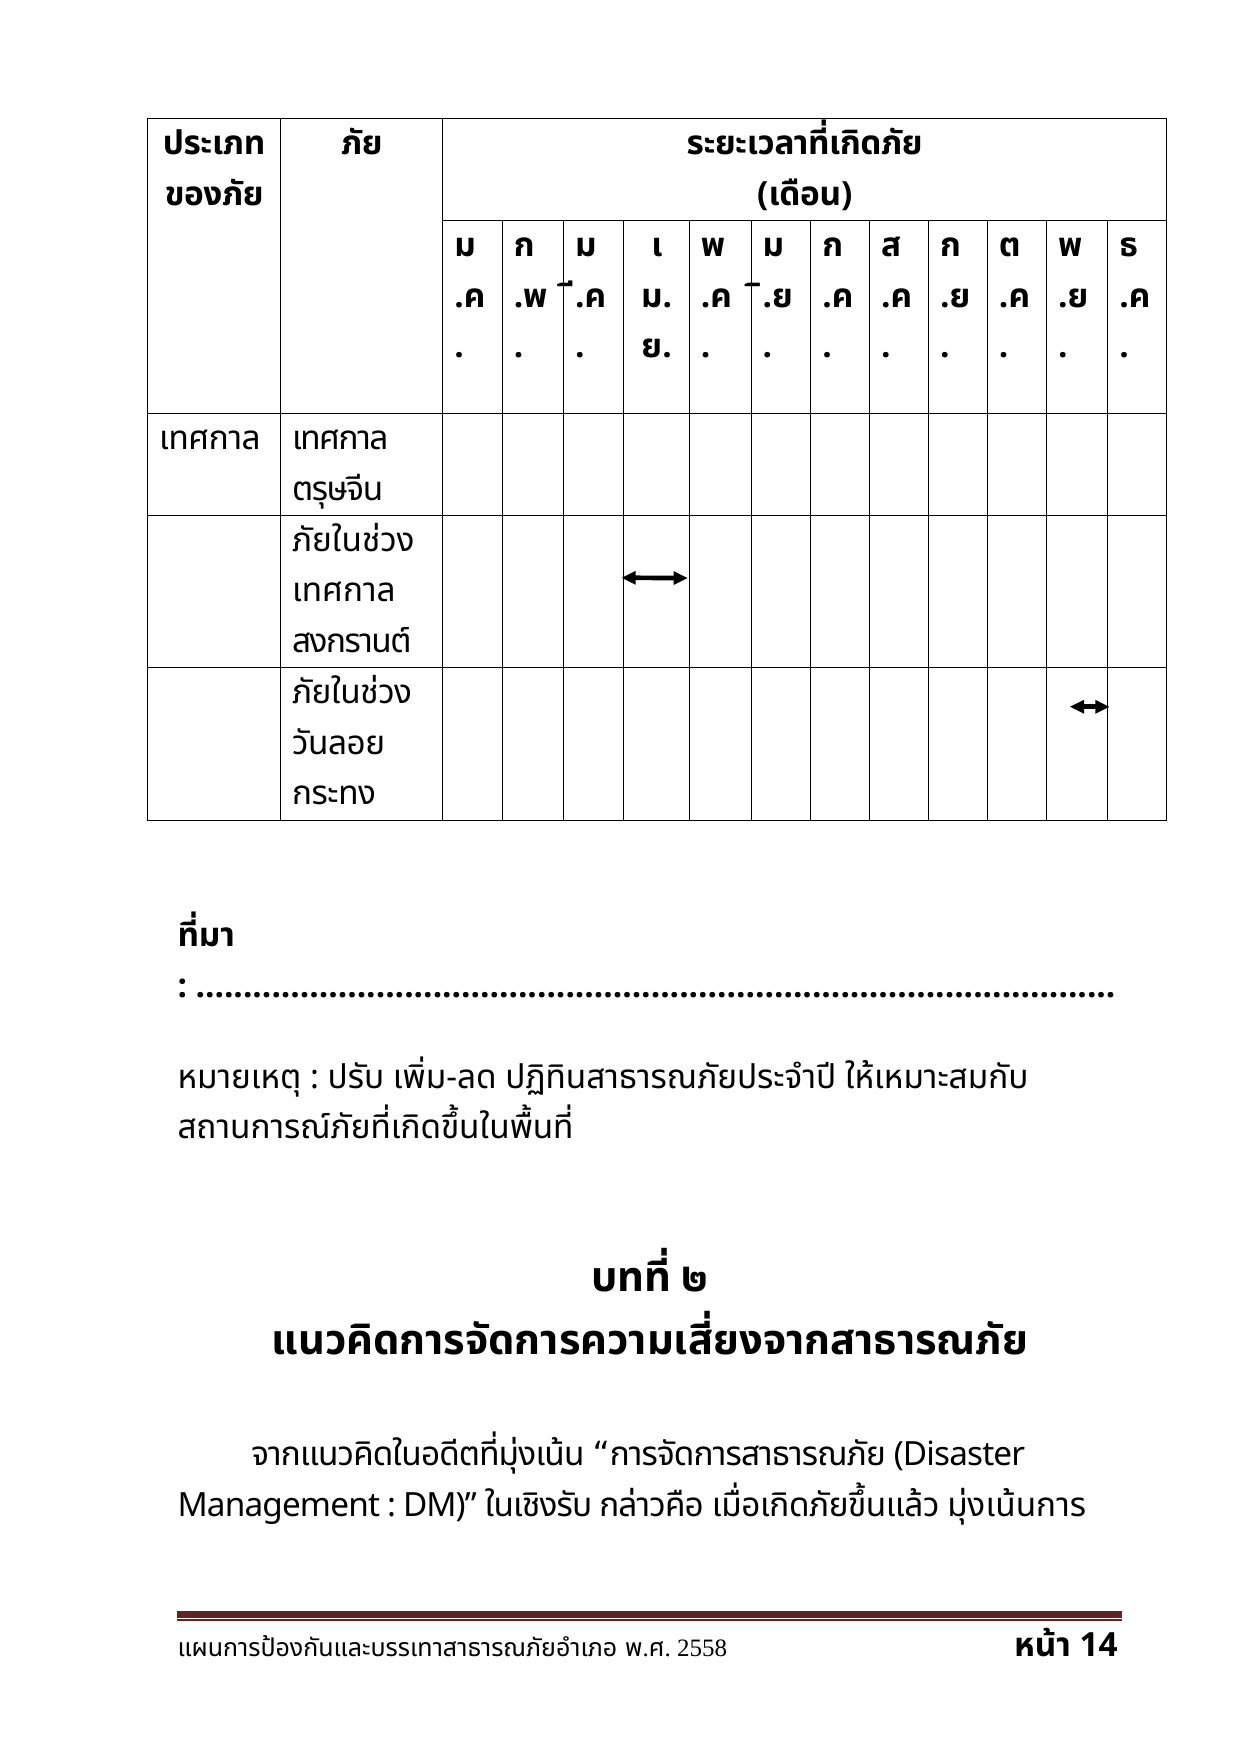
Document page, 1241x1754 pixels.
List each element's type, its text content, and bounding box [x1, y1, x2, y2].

table_cell พ.ค. [690, 221, 751, 413]
table_cell [624, 414, 689, 515]
table_cell ภัยในช่วงเทศกาลตรุษจีน [281, 414, 442, 515]
table_cell [870, 668, 928, 819]
table_cell [1108, 516, 1166, 667]
table_cell มิ.ย. [752, 221, 810, 413]
table_cell [752, 414, 810, 515]
table_cell ภัยในช่วงเทศกาลสงกรานต์ [281, 516, 442, 667]
table_cell [1047, 516, 1107, 667]
table_cell [564, 668, 623, 819]
table_cell [870, 516, 928, 667]
text แนวคิดการจัดการความเสี่ยงจากสาธารณภัย [177, 1310, 1122, 1373]
table_cell ส.ค. [870, 221, 928, 413]
table_cell [811, 414, 869, 515]
table_header ประเภท ของภัย [148, 119, 280, 413]
table_cell ก.ย. [929, 221, 987, 413]
table_cell [752, 668, 810, 819]
table_cell [624, 668, 689, 819]
table_cell [148, 668, 280, 819]
table_cell พ.ย. [1047, 221, 1107, 413]
table_cell เม.ย. [624, 221, 689, 413]
table_cell [929, 516, 987, 667]
table_cell [564, 516, 623, 667]
table_cell [443, 414, 502, 515]
table_cell ม.ค. [443, 221, 502, 413]
table_cell [690, 414, 751, 515]
table_cell [811, 668, 869, 819]
table_cell ภัยในช่วงวันลอยกระทง [281, 668, 442, 819]
table_cell [503, 668, 563, 819]
table_cell ต.ค. [988, 221, 1046, 413]
table_cell [443, 668, 502, 819]
table_header ระยะเวลาที่เกิดภัย (เดือน) [443, 119, 1166, 220]
text ที่มา : ................................................................................................. [177, 911, 1122, 1007]
text บทที่ ๒ [177, 1247, 1122, 1310]
table_cell [148, 516, 280, 667]
table_cell [503, 516, 563, 667]
table_cell [988, 414, 1046, 515]
table_cell [988, 516, 1046, 667]
table_cell [1108, 668, 1166, 819]
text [177, 1430, 1122, 1531]
table_cell [752, 516, 810, 667]
table_header ภัย [281, 119, 442, 413]
table_cell [929, 414, 987, 515]
table_cell [1047, 668, 1107, 819]
table_cell ธ.ค. [1108, 221, 1166, 413]
table_cell ก.ค. [811, 221, 869, 413]
table_cell [1047, 414, 1107, 515]
table_cell [624, 516, 689, 667]
table_cell [564, 414, 623, 515]
table_cell [929, 668, 987, 819]
table_cell [988, 668, 1046, 819]
table_cell [1108, 414, 1166, 515]
table_cell [690, 516, 751, 667]
table_cell [503, 414, 563, 515]
table_cell มี.ค. [564, 221, 623, 413]
table_cell [870, 414, 928, 515]
text หมายเหตุ : ปรับ เพิ่ม-ลด ปฏิทินสาธารณภัยประจำปี ให้เหมาะสมกับสถานการณ์ภัยที่เกิดขึ้นในพื้นที่ [177, 1053, 1122, 1154]
table_cell [811, 516, 869, 667]
table_cell ก.พ. [503, 221, 563, 413]
table_cell [690, 668, 751, 819]
table_cell [443, 516, 502, 667]
